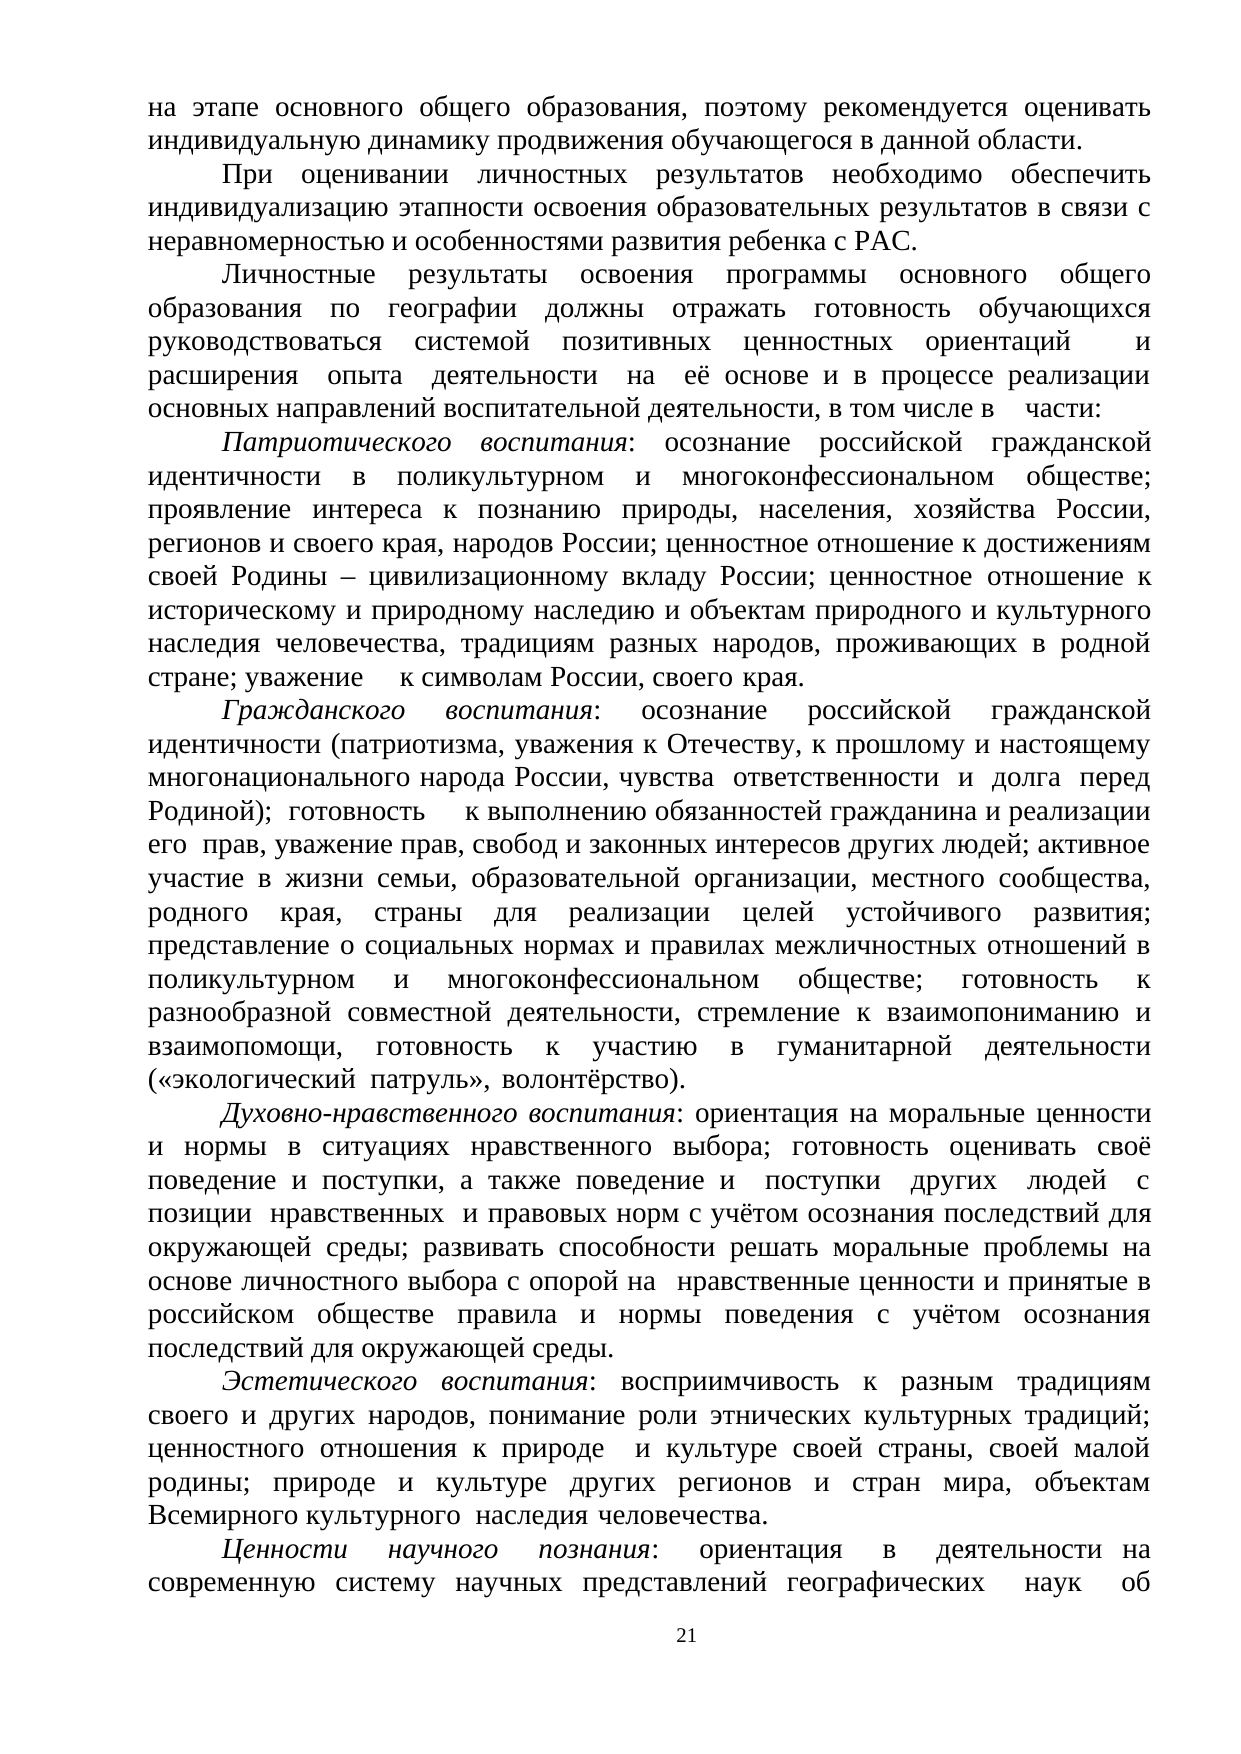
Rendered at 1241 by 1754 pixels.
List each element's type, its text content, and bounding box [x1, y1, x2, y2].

text Духовно-нравственного воспитания: ориентация на моральные ценности и нормы в ситуациях нравственного выбора; готовность оценивать своё поведение и поступки, а также поведение и поступки других людей с позиции нравственных и правовых норм с учётом осознания последствий для окружающей среды; развивать способности решать моральные проблемы на основе личностного выбора с опорой на нравственные ценности и принятые в российском обществе правила и нормы поведения с учётом осознания последствий для окружающей среды. [148, 1095, 1152, 1363]
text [148, 1531, 1152, 1598]
text Личностные результаты освоения программы основного общего образования по географии должны отражать готовность обучающихся руководствоваться системой позитивных ценностных ориентаций и расширения опыта деятельности на её основе и в процессе реализации основных направлений воспитательной деятельности, в том числе в части: [148, 256, 1152, 424]
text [148, 89, 1152, 156]
text Эстетического воспитания: восприимчивость к разным традициям своего и других народов, понимание роли этнических культурных традиций; ценностного отношения к природе и культуре своей страны, своей малой родины; природе и культуре других регионов и стран мира, объектам Всемирного культурного наследия человечества. [148, 1363, 1152, 1531]
text Патриотического воспитания: осознание российской гражданской идентичности в поликультурном и многоконфессиональном обществе; проявление интереса к познанию природы, населения, хозяйства России, регионов и своего края, народов России; ценностное отношение к достижениям своей Родины – цивилизационному вкладу России; ценностное отношение к историческому и природному наследию и объектам природного и культурного наследия человечества, традициям разных народов, проживающих в родной стране; уважение к символам России, своего края. [148, 424, 1152, 692]
text При оценивании личностных результатов необходимо обеспечить индивидуализацию этапности освоения образовательных результатов в связи с неравномерностью и особенностями развития ребенка с РАС. [148, 156, 1152, 256]
text Гражданского воспитания: осознание российской гражданской идентичности (патриотизма, уважения к Отечеству, к прошлому и настоящему многонационального народа России, чувства ответственности и долга перед Родиной); готовность к выполнению обязанностей гражданина и реализации его прав, уважение прав, свобод и законных интересов других людей; активное участие в жизни семьи, образовательной организации, местного сообщества, родного края, страны для реализации целей устойчивого развития; представление о социальных нормах и правилах межличностных отношений в поликультурном и многоконфессиональном обществе; готовность к разнообразной совместной деятельности, стремление к взаимопониманию и взаимопомощи, готовность к участию в гуманитарной деятельности («экологический патруль», волонтёрство). [148, 692, 1152, 1095]
